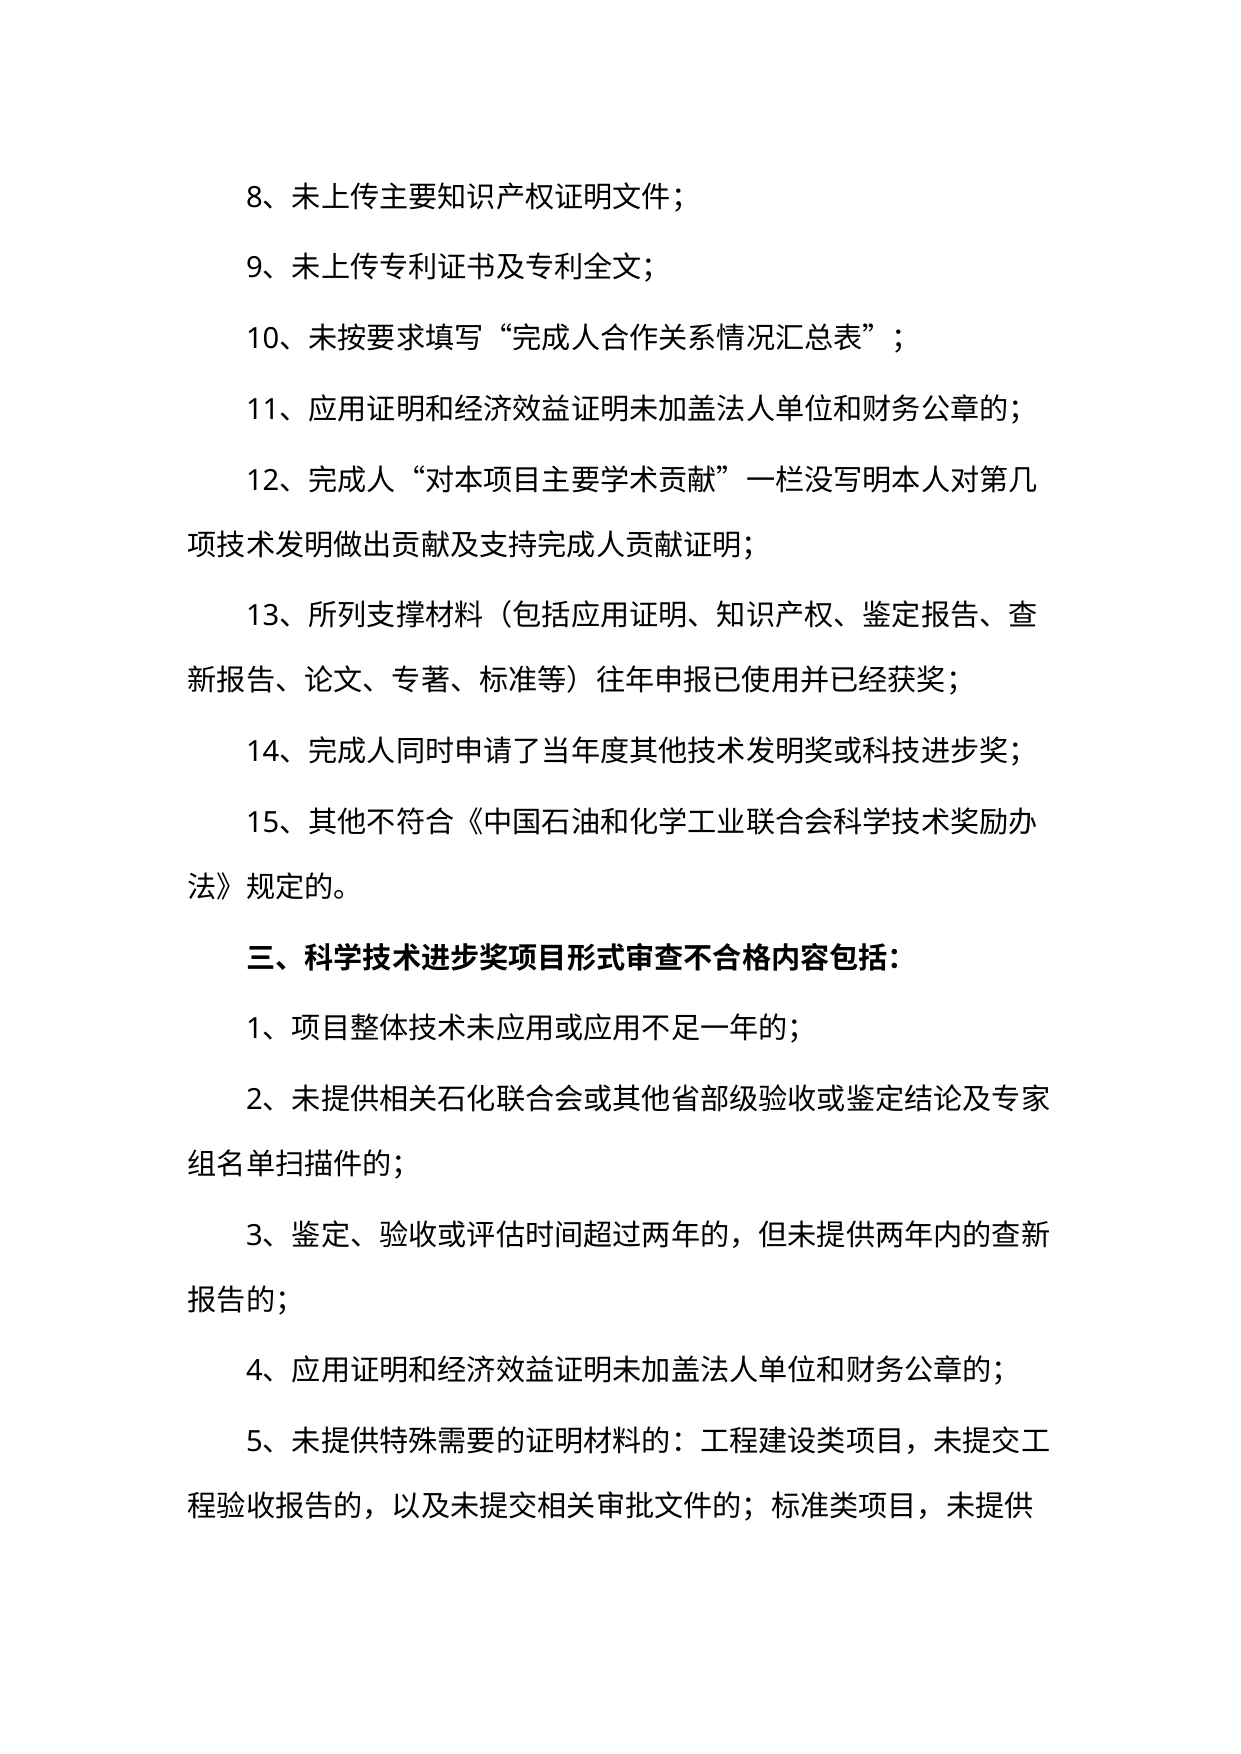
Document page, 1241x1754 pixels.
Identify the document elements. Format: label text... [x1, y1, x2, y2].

text 1、项目整体技术未应用或应用不足一年的； [187, 993, 1053, 1058]
text 12、完成人“对本项目主要学术贡献”一栏没写明本人对第几项技术发明做出贡献及支持完成人贡献证明； [187, 445, 1053, 575]
text 11、应用证明和经济效益证明未加盖法人单位和财务公章的； [187, 374, 1053, 439]
text 15、其他不符合《中国石油和化学工业联合会科学技术奖励办法》规定的。 [187, 787, 1053, 917]
text 8、未上传主要知识产权证明文件； [187, 162, 1053, 227]
text 9、未上传专利证书及专利全文； [187, 233, 1053, 298]
text 2、未提供相关石化联合会或其他省部级验收或鉴定结论及专家组名单扫描件的； [187, 1064, 1053, 1194]
text 3、鉴定、验收或评估时间超过两年的，但未提供两年内的查新报告的； [187, 1200, 1053, 1330]
text 13、所列支撑材料（包括应用证明、知识产权、鉴定报告、查新报告、论文、专著、标准等）往年申报已使用并已经获奖； [187, 581, 1053, 711]
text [187, 1406, 1053, 1536]
text 10、未按要求填写“完成人合作关系情况汇总表”； [187, 303, 1053, 368]
text 4、应用证明和经济效益证明未加盖法人单位和财务公章的； [187, 1336, 1053, 1401]
text 14、完成人同时申请了当年度其他技术发明奖或科技进步奖； [187, 716, 1053, 781]
text 三、科学技术进步奖项目形式审查不合格内容包括： [187, 923, 1053, 988]
